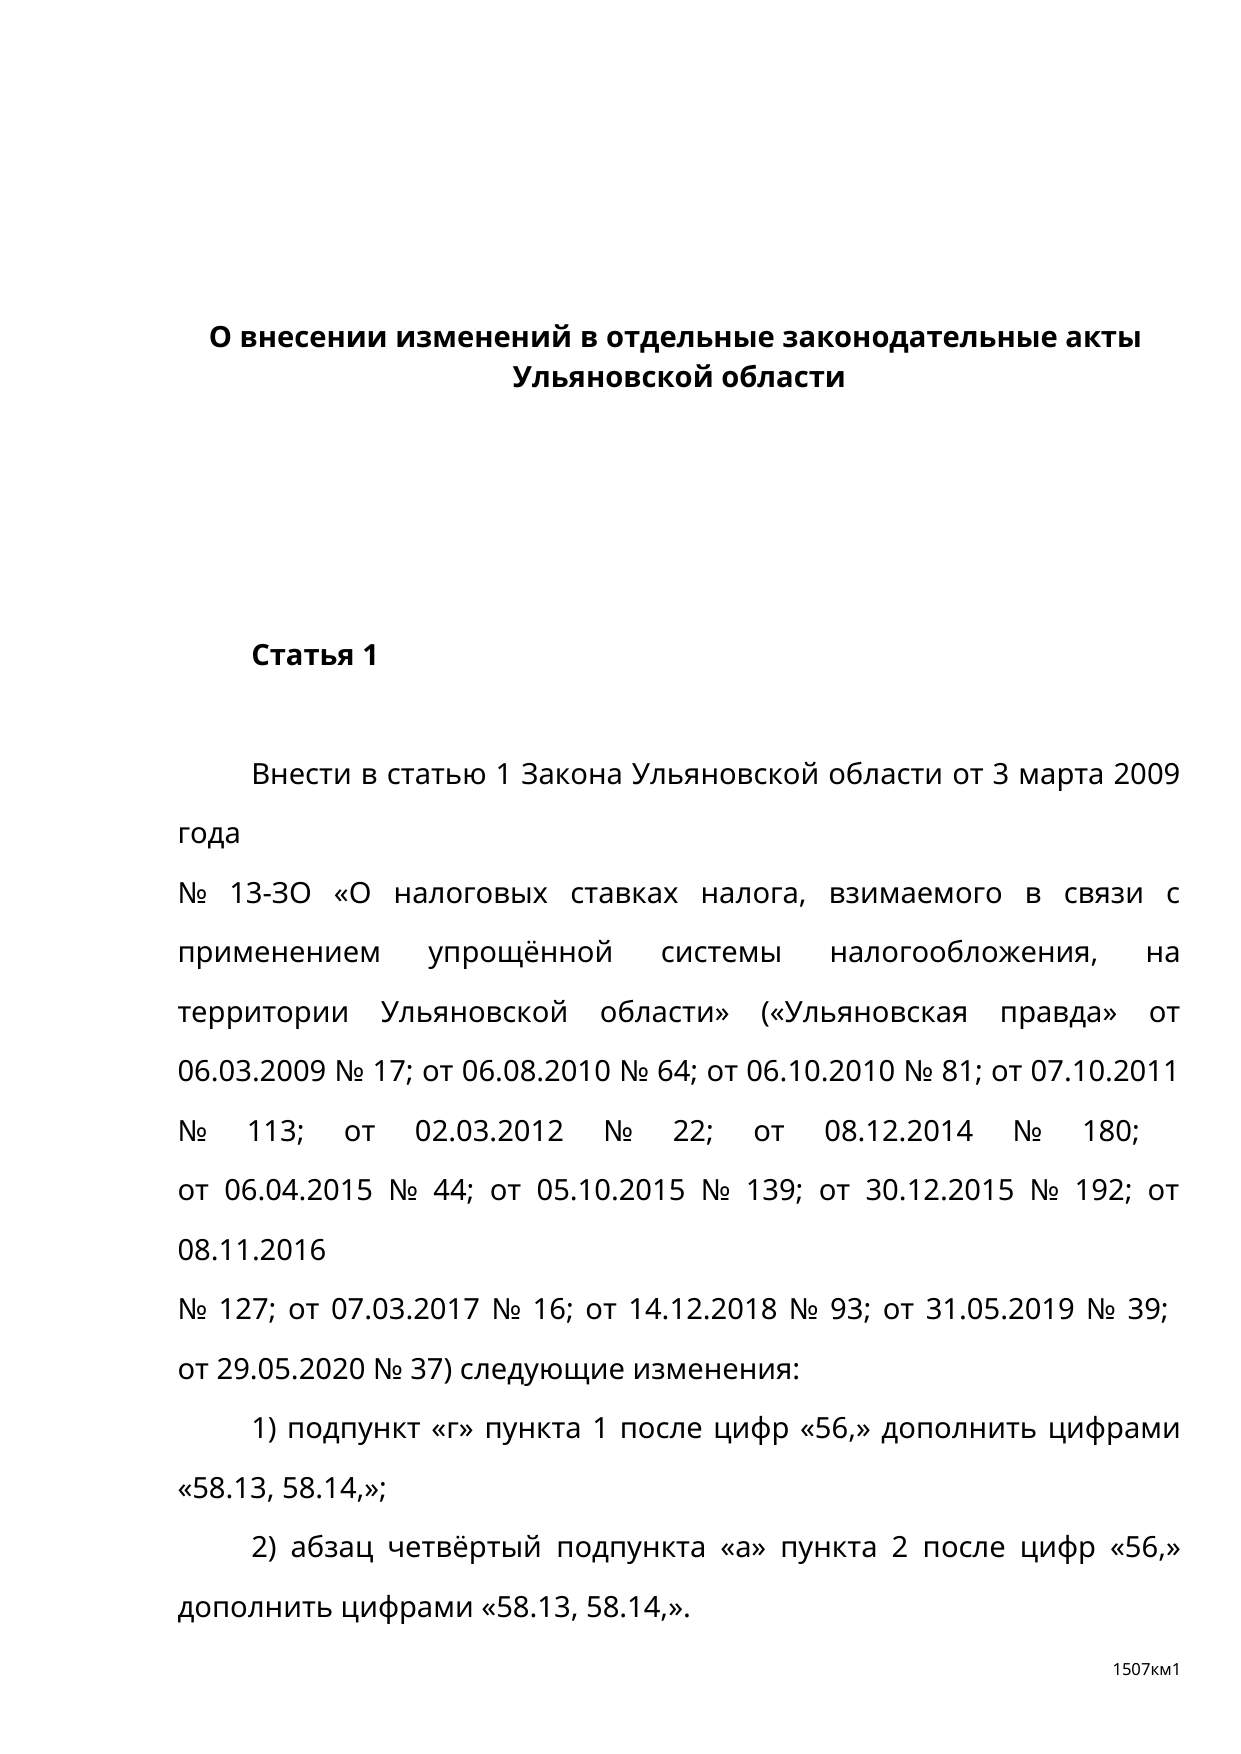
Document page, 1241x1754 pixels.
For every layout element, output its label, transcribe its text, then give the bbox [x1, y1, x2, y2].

title О внесении изменений в отдельные законодательные акты Ульяновской области [177, 317, 1181, 396]
title Статья 1 [177, 634, 1181, 674]
text Внести в статью 1 Закона Ульяновской области от 3 марта 2009 года № 13-ЗО «О налоговых ставках налога, взимаемого в связи с применением упрощённой системы налогообложения, на территории Ульяновской области» («Ульяновская правда» от 06.03.2009 № 17; от 06.08.2010 № 64; от 06.10.2010 № 81; от 07.10.2011 № 113; от 02.03.2012 № 22; от 08.12.2014 № 180; от 06.04.2015 № 44; от 05.10.2015 № 139; от 30.12.2015 № 192; от 08.11.2016 № 127; от 07.03.2017 № 16; от 14.12.2018 № 93; от 31.05.2019 № 39; от 29.05.2020 № 37) следующие изменения: [177, 753, 1181, 1388]
text 2) абзац четвёртый подпункта «а» пункта 2 после цифр «56,» дополнить цифрами «58.13, 58.14,». [177, 1526, 1181, 1626]
text 1) подпункт «г» пункта 1 после цифр «56,» дополнить цифрами «58.13, 58.14,»; [177, 1407, 1181, 1507]
